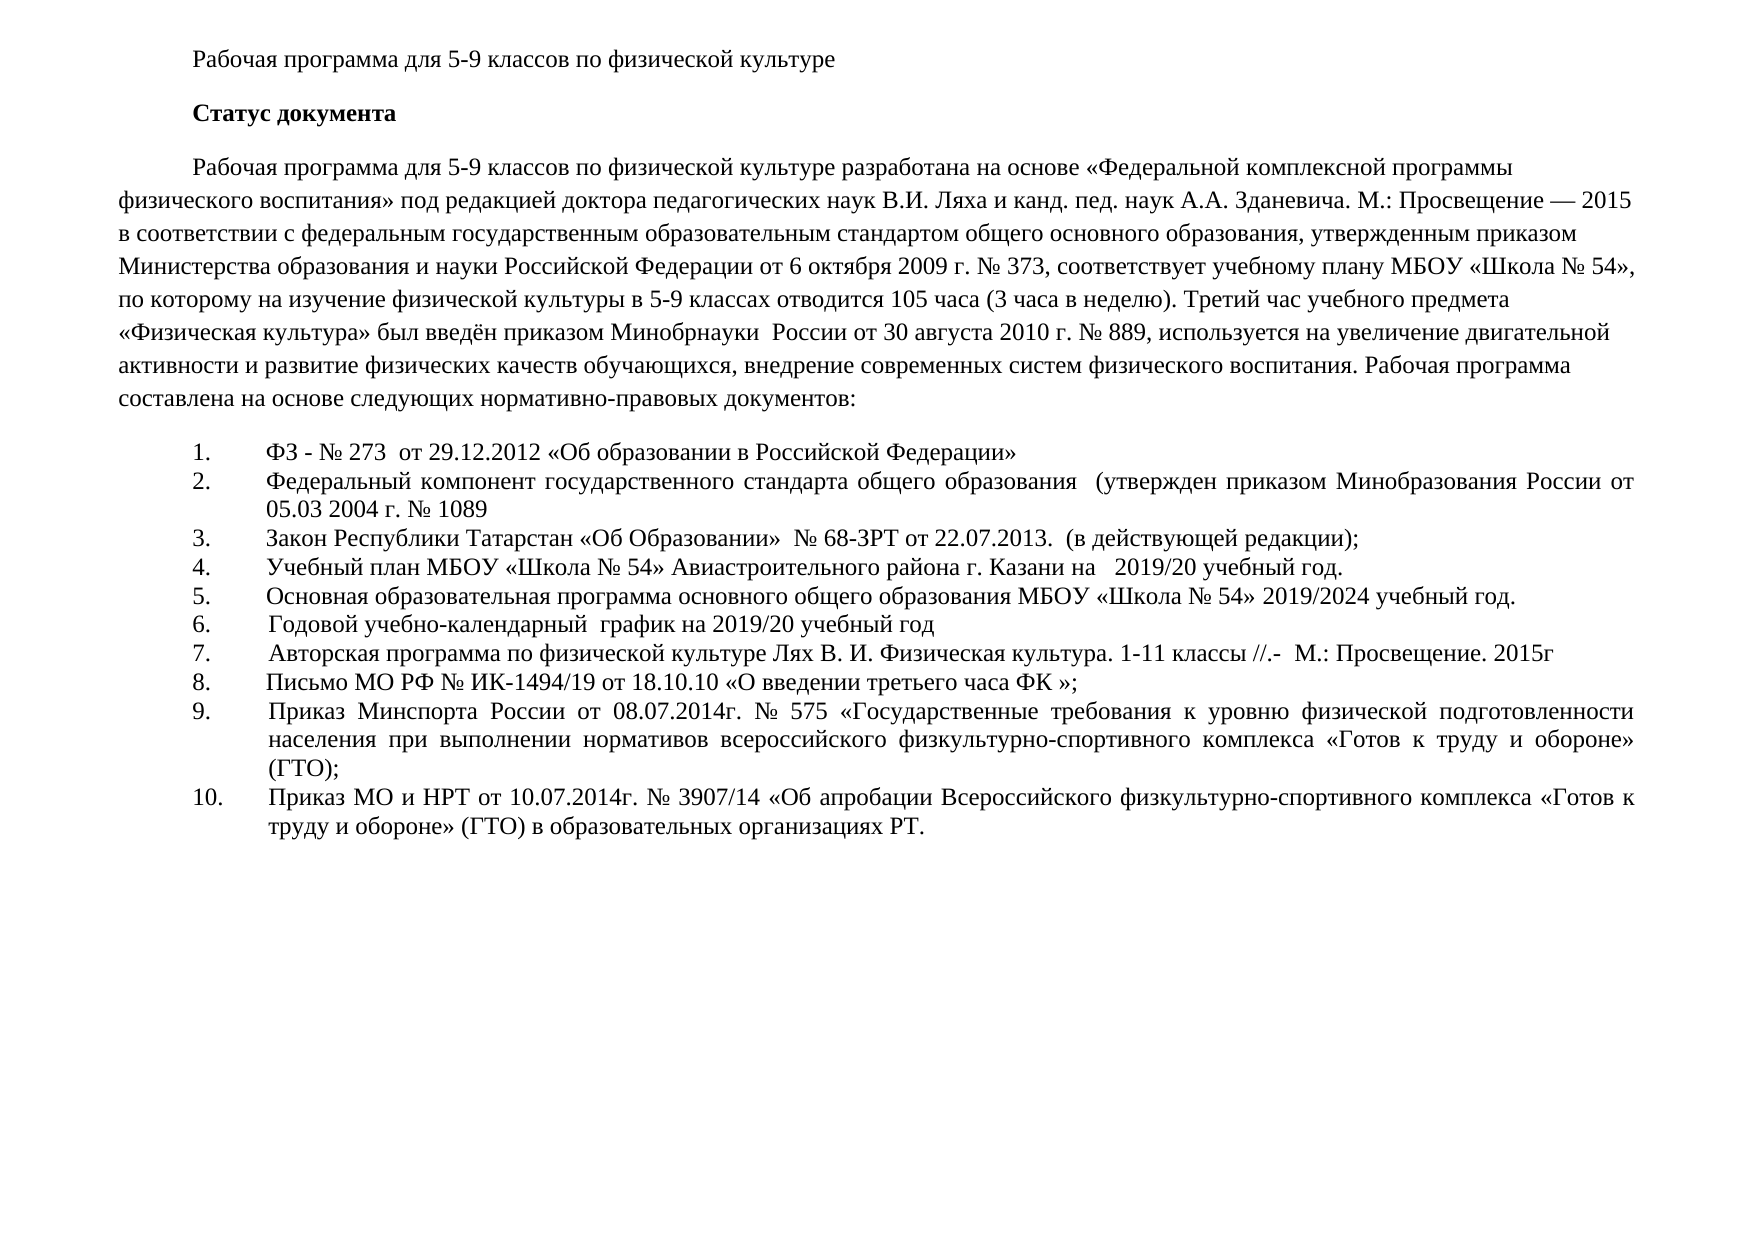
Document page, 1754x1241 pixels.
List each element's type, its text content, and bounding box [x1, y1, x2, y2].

list Годовой учебно-календарный график на 2019/20 учебный год [192, 609, 1636, 638]
list Учебный план МБОУ «Школа № 54» Авиастроительного района г. Казани на 2019/20 учебный год. [192, 552, 1636, 581]
list Авторская программа по физической культуре Лях В. И. Физическая культура. 1-11 классы //.- М.: Просвещение. 2015г [192, 638, 1636, 667]
list Федеральный компонент государственного стандарта общего образования (утвержден приказом Минобразования России от 05.03 2004 г. № 1089 [192, 466, 1636, 523]
list Приказ Минспорта России от 08.07.2014г. № 575 «Государственные требования к уровню физической подготовленности населения при выполнении нормативов всероссийского физкультурно-спортивного комплекса «Готов к труду и обороне» (ГТО); [192, 696, 1636, 782]
list Основная образовательная программа основного общего образования МБОУ «Школа № 54» 2019/2024 учебный год. [192, 581, 1636, 609]
list Приказ МО и НРТ от 10.07.2014г. № 3907/14 «Об апробации Всероссийского физкультурно-спортивного комплекса «Готов к труду и обороне» (ГТО) в образовательных организациях РТ. [192, 782, 1636, 839]
list Письмо МО РФ № ИК-1494/19 от 18.10.10 «О введении третьего часа ФК »; [118, 667, 1636, 696]
text Рабочая программа для 5-9 классов по физической культуре [118, 44, 1639, 73]
list ФЗ - № 273 от 29.12.2012 «Об образовании в Российской Федерации» [118, 437, 1636, 466]
text Рабочая программа для 5-9 классов по физической культуре разработана на основе «Федеральной комплексной программы физического воспитания» под редакцией доктора педагогических наук В.И. Ляха и канд. пед. наук А.А. Зданевича. М.: Просвещение — 2015 в соответствии с федеральным государственным образовательным стандартом общего основного образования, утвержденным приказом Министерства образования и науки Российской Федерации от 6 октября 2009 г. № 373, соответствует учебному плану МБОУ «Школа № 54», по которому на изучение физической культуры в 5-9 классах отводится 105 часа (3 часа в неделю). Третий час учебного предмета «Физическая культура» был введён приказом Минобрнауки России от 30 августа 2010 г. № 889, используется на увеличение двигательной активности и развитие физических качеств обучающихся, внедрение современных систем физического воспитания. Рабочая программа составлена на основе следующих нормативно-правовых документов: [118, 152, 1639, 412]
list Закон Республики Татарстан «Об Образовании» № 68-ЗРТ от 22.07.2013. (в действующей редакции); [118, 523, 1636, 552]
text Статус документа [118, 98, 1639, 127]
